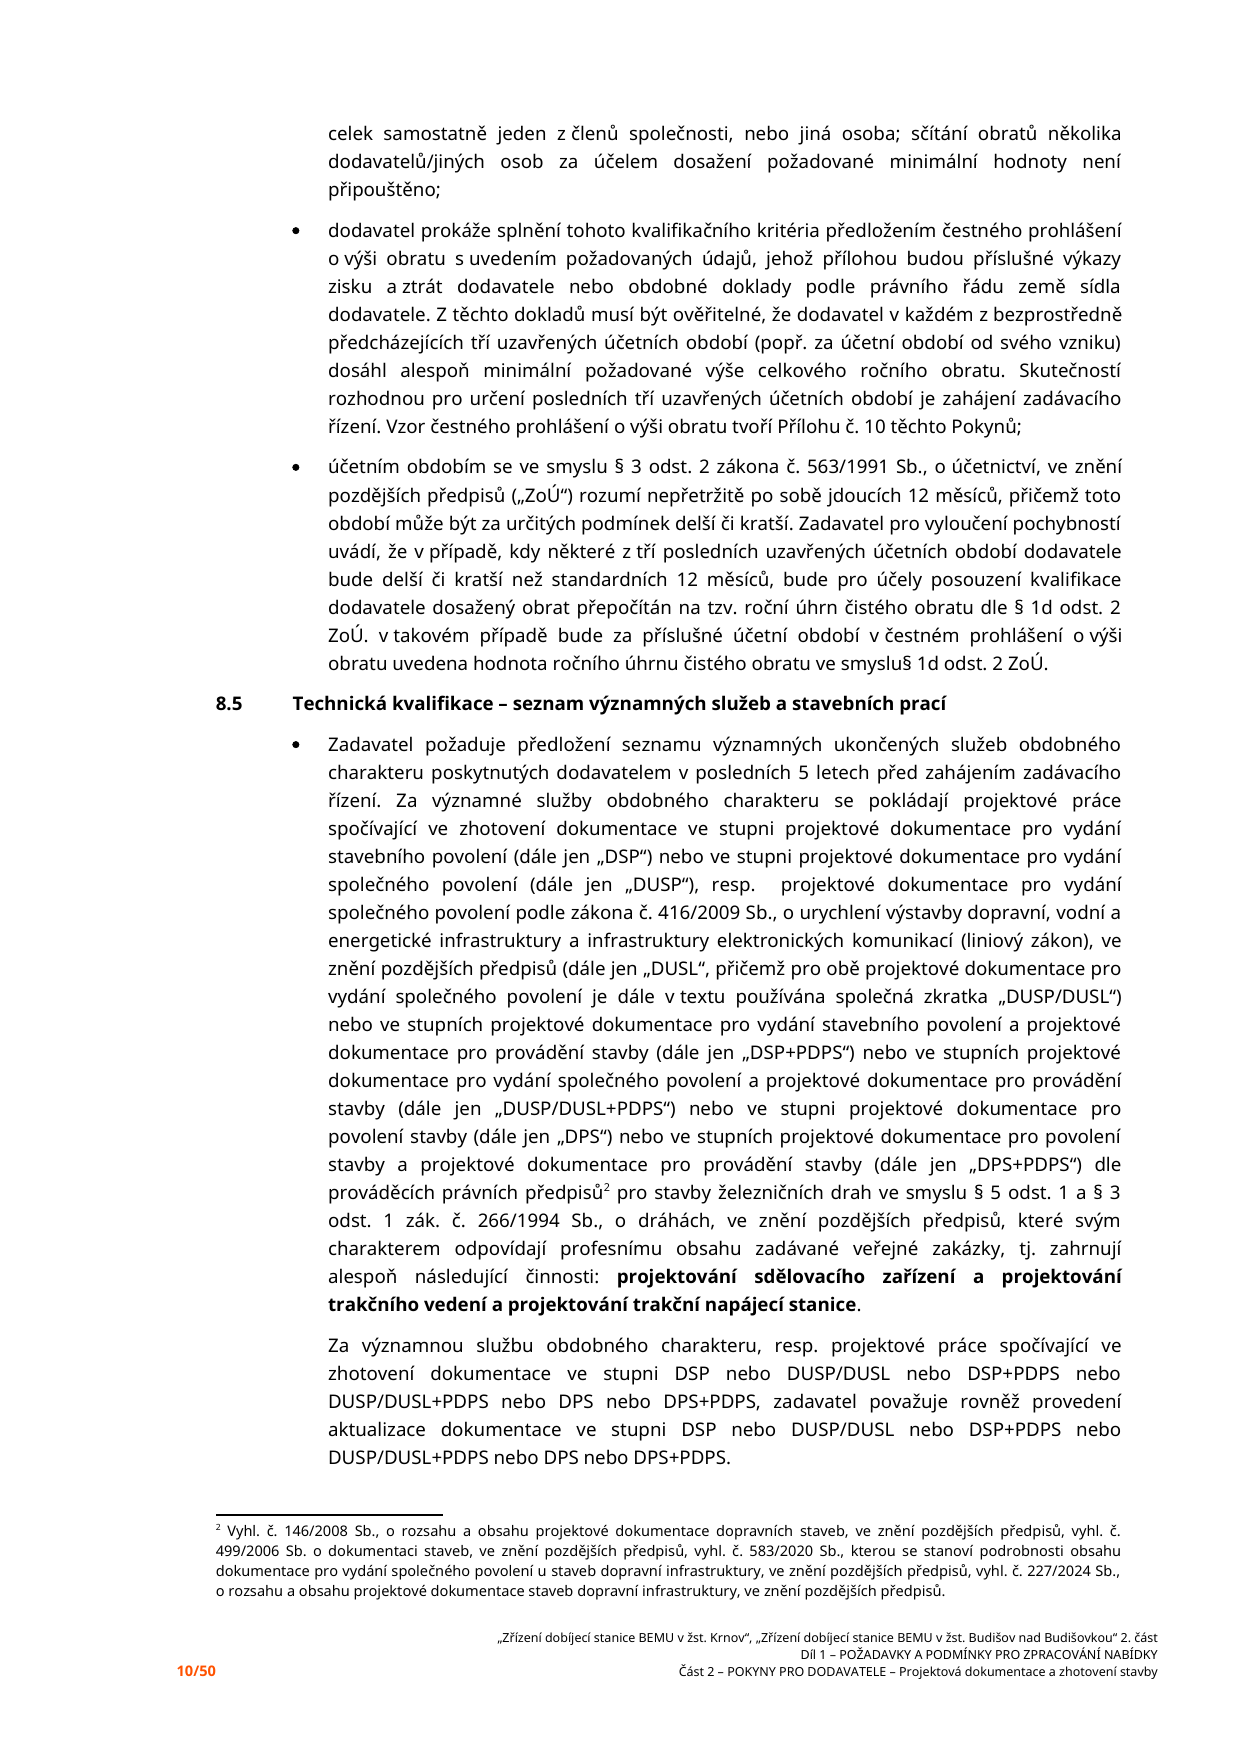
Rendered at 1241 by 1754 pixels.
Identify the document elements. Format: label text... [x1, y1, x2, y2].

text Technická kvalifikace – seznam významných služeb a stavebních prací [216, 691, 1122, 716]
text Za významnou službu obdobného charakteru, resp. projektové práce spočívající ve zhotovení dokumentace ve stupni DSP nebo DUSP/DUSL nebo DSP+PDPS nebo DUSP/DUSL+PDPS nebo DPS nebo DPS+PDPS, zadavatel považuje rovněž provedení aktualizace dokumentace ve stupni DSP nebo DUSP/DUSL nebo DSP+PDPS nebo DUSP/DUSL+PDPS nebo DPS nebo DPS+PDPS. [328, 1332, 1122, 1469]
text účetním obdobím se ve smyslu § 3 odst. 2 zákona č. 563/1991 Sb., o účetnictví, ve znění pozdějších předpisů („ZoÚ“) rozumí nepřetržitě po sobě jdoucích 12 měsíců, přičemž toto období může být za určitých podmínek delší či kratší. Zadavatel pro vyloučení pochybností uvádí, že v případě, kdy některé z tří posledních uzavřených účetních období dodavatele bude delší či kratší než standardních 12 měsíců, bude pro účely posouzení kvalifikace dodavatele dosažený obrat přepočítán na tzv. roční úhrn čistého obratu dle § 1d odst. 2 ZoÚ. v takovém případě bude za příslušné účetní období v čestném prohlášení o výši obratu uvedena hodnota ročního úhrnu čistého obratu ve smyslu§ 1d odst. 2 ZoÚ. [292, 454, 1122, 676]
text dodavatel prokáže splnění tohoto kvalifikačního kritéria předložením čestného prohlášení o výši obratu s uvedením požadovaných údajů, jehož přílohou budou příslušné výkazy zisku a ztrát dodavatele nebo obdobné doklady podle právního řádu země sídla dodavatele. Z těchto dokladů musí být ověřitelné, že dodavatel v každém z bezprostředně předcházejících tří uzavřených účetních období (popř. za účetní období od svého vzniku) dosáhl alespoň minimální požadované výše celkového ročního obratu. Skutečností rozhodnou pro určení posledních tří uzavřených účetních období je zahájení zadávacího řízení. Vzor čestného prohlášení o výši obratu tvoří Přílohu č. 10 těchto Pokynů; [292, 217, 1122, 439]
text Zadavatel požaduje předložení seznamu významných ukončených služeb obdobného charakteru poskytnutých dodavatelem v posledních 5 letech před zahájením zadávacího řízení. Za významné služby obdobného charakteru se pokládají projektové práce spočívající ve zhotovení dokumentace ve stupni projektové dokumentace pro vydání stavebního povolení (dále jen „DSP“) nebo ve stupni projektové dokumentace pro vydání společného povolení (dále jen „DUSP“), resp. projektové dokumentace pro vydání společného povolení podle zákona č. 416/2009 Sb., o urychlení výstavby dopravní, vodní a energetické infrastruktury a infrastruktury elektronických komunikací (liniový zákon), ve znění pozdějších předpisů (dále jen „DUSL“, přičemž pro obě projektové dokumentace pro vydání společného povolení je dále v textu používána společná zkratka „DUSP/DUSL“) nebo ve stupních projektové dokumentace pro vydání stavebního povolení a projektové dokumentace pro provádění stavby (dále jen „DSP+PDPS“) nebo ve stupních projektové dokumentace pro vydání společného povolení a projektové dokumentace pro provádění stavby (dále jen „DUSP/DUSL+PDPS“) nebo ve stupni projektové dokumentace pro povolení stavby (dále jen „DPS“) nebo ve stupních projektové dokumentace pro povolení stavby a projektové dokumentace pro provádění stavby (dále jen „DPS+PDPS“) dle prováděcích právních předpisů pro stavby železničních drah ve smyslu § 5 odst. 1 a § 3 odst. 1 zák. č. 266/1994 Sb., o dráhách, ve znění pozdějších předpisů, které svým charakterem odpovídají profesnímu obsahu zadávané veřejné zakázky, tj. zahrnují alespoň následující činnosti: projektování sdělovacího zařízení a projektování trakčního vedení a projektování trakční napájecí stanice. [292, 731, 1122, 1317]
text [292, 121, 1122, 202]
